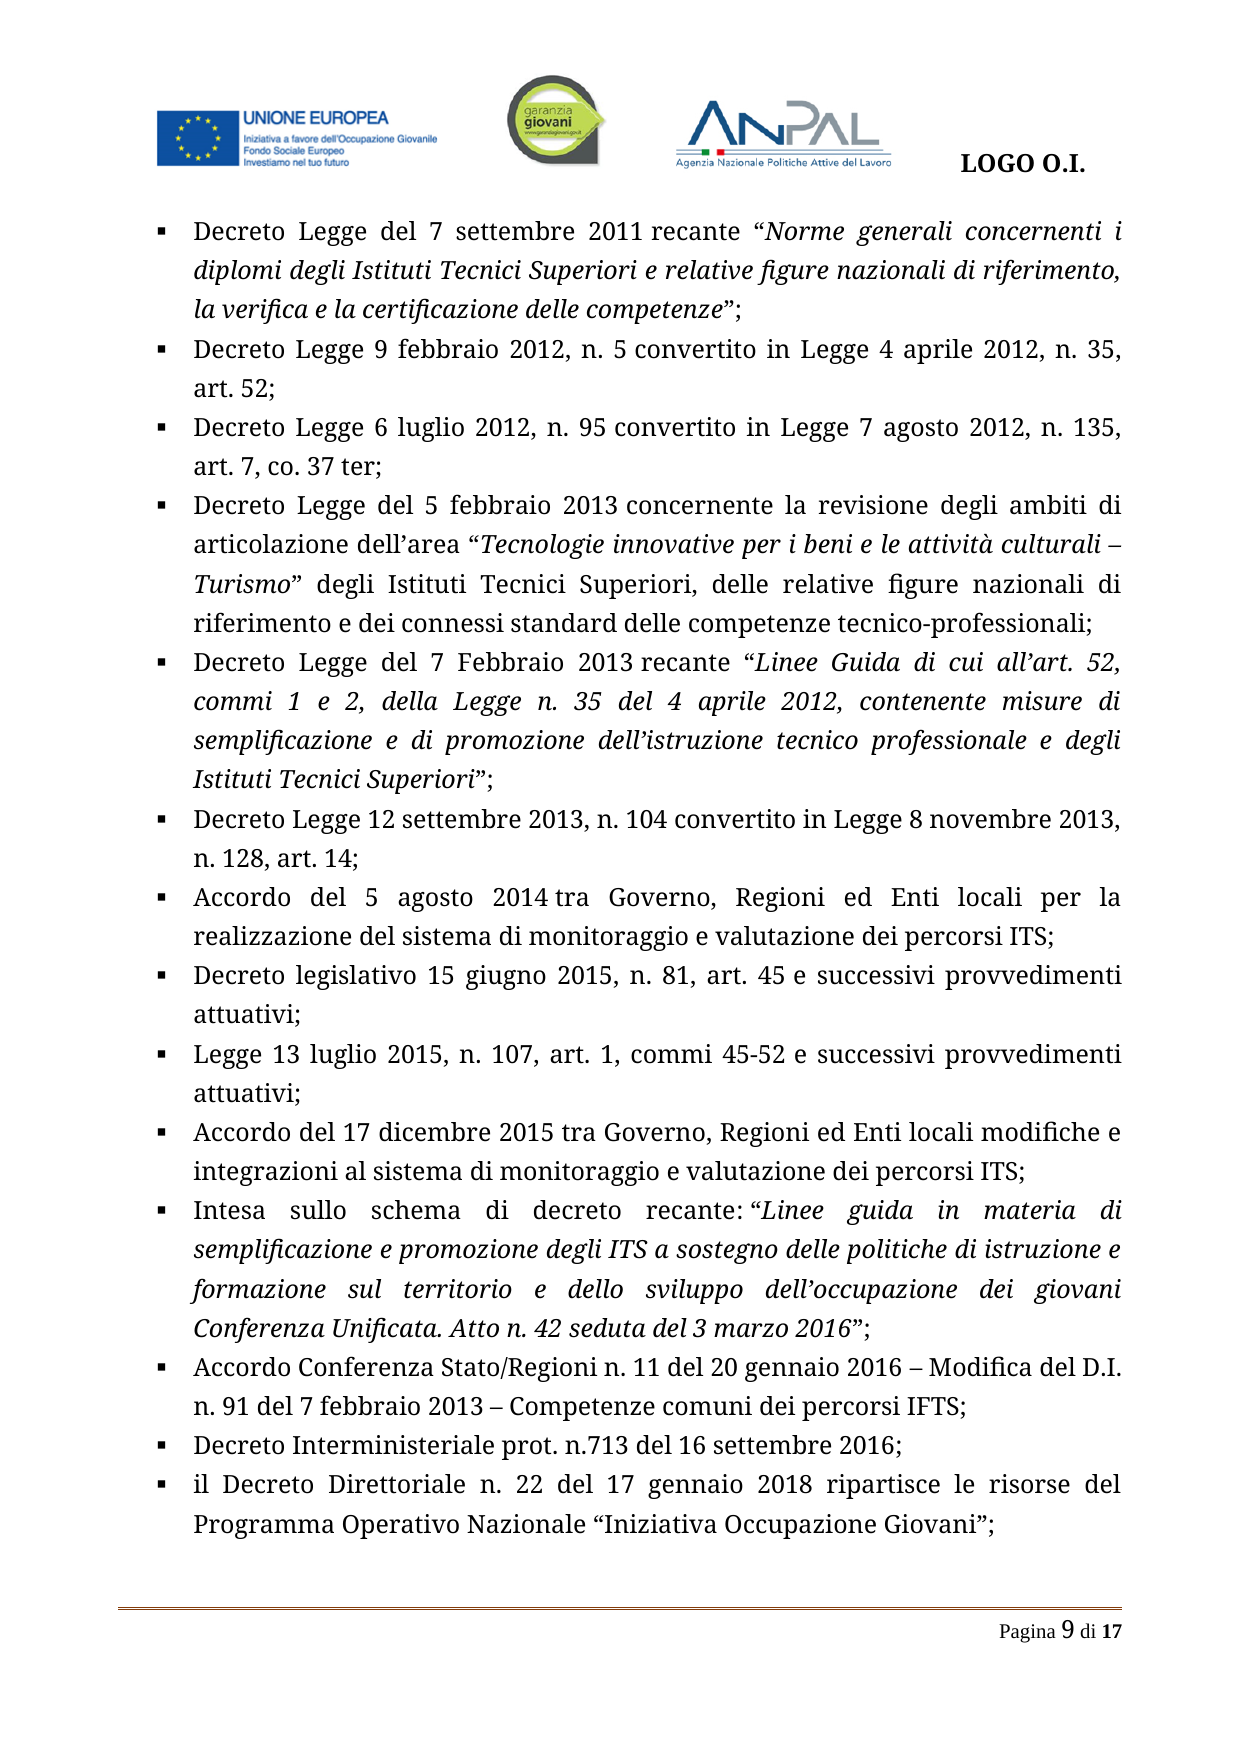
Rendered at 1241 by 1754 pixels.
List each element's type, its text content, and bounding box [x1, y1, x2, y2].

list Decreto Legge 12 settembre 2013, n. 104 convertito in Legge 8 novembre 2013, n. 128, art. 14; [156, 801, 1122, 874]
list Decreto legislativo 15 giugno 2015, n. 81, art. 45 e successivi provvedimenti attuativi; [156, 958, 1122, 1031]
list Accordo del 5 agosto 2014 tra Governo, Regioni ed Enti locali per la realizzazione del sistema di monitoraggio e valutazione dei percorsi ITS; [156, 880, 1122, 953]
list Intesa sullo schema di decreto recante: “Linee guida in materia di semplificazione e promozione degli ITS a sostegno delle politiche di istruzione e formazione sul territorio e dello sviluppo dell’occupazione dei giovani Conferenza Unificata. Atto n. 42 seduta del 3 marzo 2016”; [156, 1193, 1122, 1344]
picture [666, 89, 902, 173]
list Decreto Interministeriale prot. n.713 del 16 settembre 2016; [156, 1428, 1122, 1462]
picture [153, 105, 447, 173]
list Decreto Legge 9 febbraio 2012, n. 5 convertito in Legge 4 aprile 2012, n. 35, art. 52; [156, 331, 1122, 404]
picture [505, 73, 608, 173]
list Decreto Legge del 5 febbraio 2013 concernente la revisione degli ambiti di articolazione dell’area “Tecnologie innovative per i beni e le attività culturali – Turismo” degli Istituti Tecnici Superiori, delle relative figure nazionali di riferimento e dei connessi standard delle competenze tecnico-professionali; [156, 488, 1122, 639]
list Decreto Legge del 7 Febbraio 2013 recante “Linee Guida di cui all’art. 52, commi 1 e 2, della Legge n. 35 del 4 aprile 2012, contenente misure di semplificazione e di promozione dell’istruzione tecnico professionale e degli Istituti Tecnici Superiori”; [156, 645, 1122, 796]
list Legge 13 luglio 2015, n. 107, art. 1, commi 45-52 e successivi provvedimenti attuativi; [156, 1036, 1122, 1109]
list il Decreto Direttoriale n. 22 del 17 gennaio 2018 ripartisce le risorse del Programma Operativo Nazionale “Iniziativa Occupazione Giovani”; [156, 1467, 1122, 1540]
list Decreto Legge 6 luglio 2012, n. 95 convertito in Legge 7 agosto 2012, n. 135, art. 7, co. 37 ter; [156, 410, 1122, 483]
list Accordo del 17 dicembre 2015 tra Governo, Regioni ed Enti locali modifiche e integrazioni al sistema di monitoraggio e valutazione dei percorsi ITS; [156, 1115, 1122, 1188]
list Accordo Conferenza Stato/Regioni n. 11 del 20 gennaio 2016 – Modifica del D.I. n. 91 del 7 febbraio 2013 – Competenze comuni dei percorsi IFTS; [156, 1350, 1122, 1423]
list Decreto Legge del 7 settembre 2011 recante “Norme generali concernenti i diplomi degli Istituti Tecnici Superiori e relative figure nazionali di riferimento, la verifica e la certificazione delle competenze”; [156, 214, 1122, 326]
